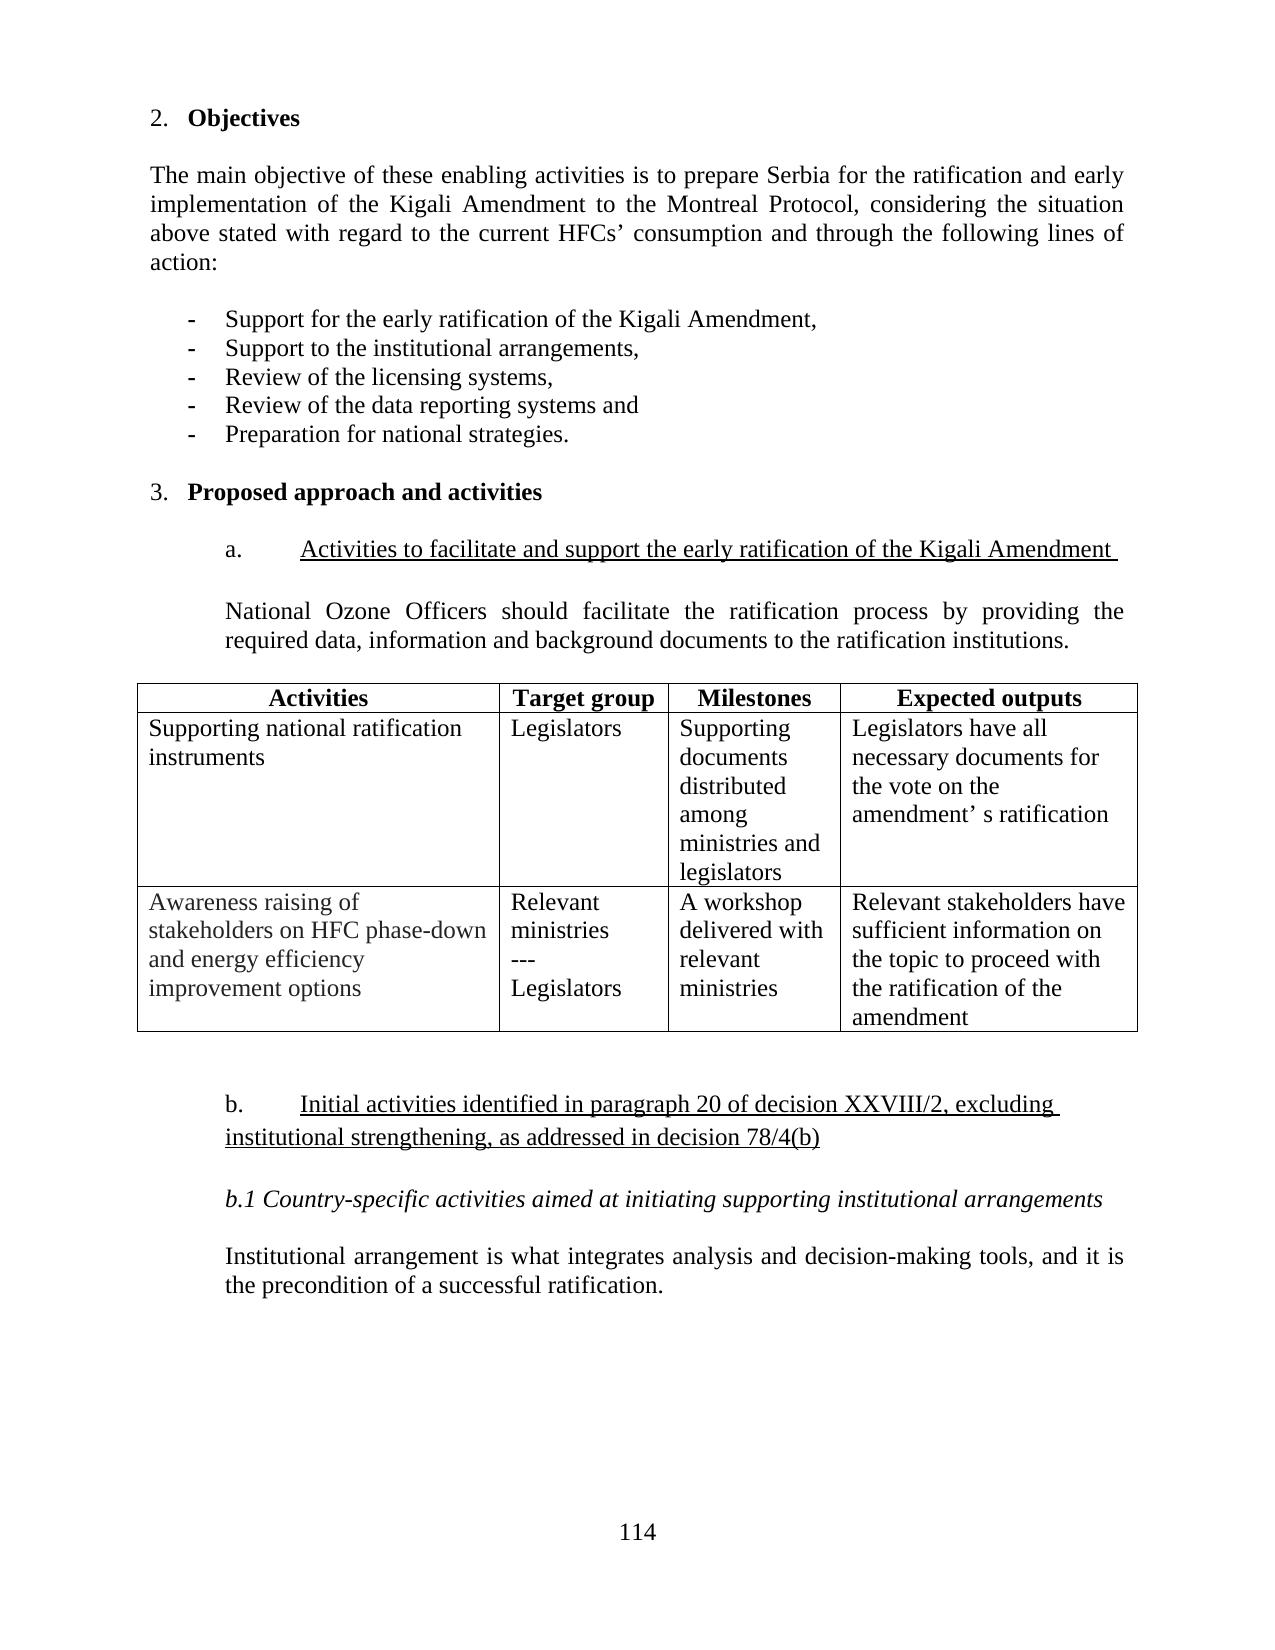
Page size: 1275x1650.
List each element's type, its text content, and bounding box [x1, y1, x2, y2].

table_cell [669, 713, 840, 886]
list Initial activities identified in paragraph 20 of decision XXVIII/2, excluding institutional strengthening, as addressed in decision 78/4(b) [225, 1089, 1125, 1151]
list Country-specific activities aimed at initiating supporting institutional arrangements [225, 1184, 1125, 1213]
list Activities to facilitate and support the early ratification of the Kigali Amendment [225, 534, 1125, 563]
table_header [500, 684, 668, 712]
text The main objective of these enabling activities is to prepare Serbia for the ratification and early implementation of the Kigali Amendment to the Montreal Protocol, considering the situation above stated with regard to the current HFCs’ consumption and through the following lines of action: [150, 161, 1125, 276]
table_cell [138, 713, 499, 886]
list Support to the institutional arrangements, [187, 333, 1125, 362]
text Institutional arrangement is what integrates analysis and decision-making tools, and it is the precondition of a successful ratification. [225, 1241, 1125, 1299]
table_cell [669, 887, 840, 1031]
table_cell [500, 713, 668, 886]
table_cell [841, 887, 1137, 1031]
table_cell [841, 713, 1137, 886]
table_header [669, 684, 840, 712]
list Support for the early ratification of the Kigali Amendment, [187, 304, 1125, 333]
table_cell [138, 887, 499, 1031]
list Proposed approach and activities [150, 477, 1125, 506]
list Objectives [150, 103, 1125, 132]
list Preparation for national strategies. [187, 419, 1125, 448]
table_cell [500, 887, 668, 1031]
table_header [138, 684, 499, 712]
list Review of the licensing systems, [187, 362, 1125, 391]
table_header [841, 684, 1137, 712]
text National Ozone Officers should facilitate the ratification process by providing the required data, information and background documents to the ratification institutions. [225, 596, 1125, 654]
list Review of the data reporting systems and [187, 391, 1125, 419]
